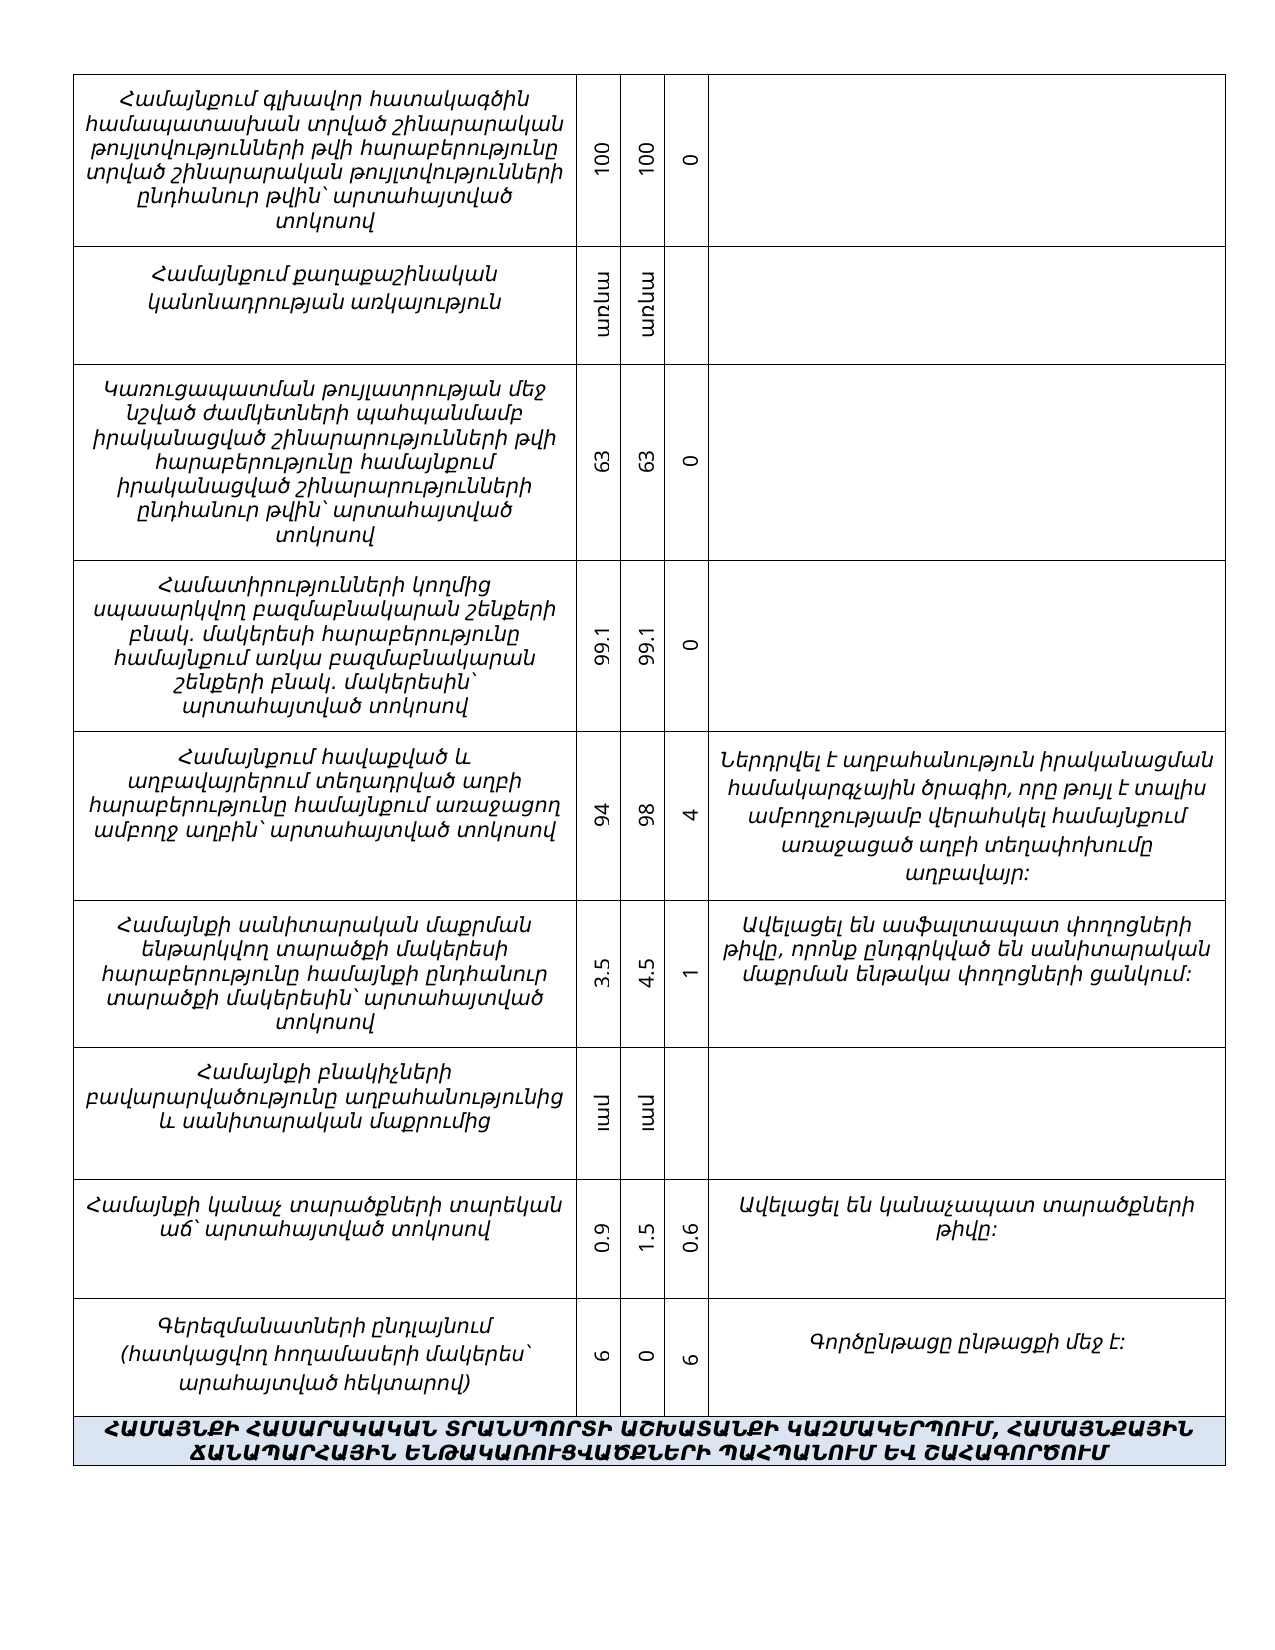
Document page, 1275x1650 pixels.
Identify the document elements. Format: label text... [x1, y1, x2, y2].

table_cell 4.5 [621, 901, 664, 1047]
table_cell [665, 1048, 708, 1179]
table_cell 99,1 [577, 561, 620, 731]
table_cell լավ [577, 1048, 620, 1179]
table_cell Համայնքում հավաքված և աղբավայրերում տեղադրված աղբի հարաբերությունը համայնքում առաջացող ամբողջ աղբին՝ արտահայտված տոկոսով [74, 732, 576, 899]
table_cell [709, 365, 1225, 559]
table_cell [709, 75, 1225, 246]
table_cell Համայնքի սանիտարական մաքրման ենթարկվող տարածքի մակերեսի հարաբերությունը համայնքի ընդհանուր տարածքի մակերեսին՝ արտահայտված տոկոսով [74, 901, 576, 1047]
table_cell 0 [621, 1299, 664, 1416]
table_cell Կառուցապատման թույլատրության մեջ նշված ժամկետների պահպանմամբ իրականացված շինարարությունների թվի հարաբերությունը համայնքում իրականացված շինարարությունների ընդհանուր թվին՝ արտահայտված տոկոսով [74, 365, 576, 559]
table_cell լավ [621, 1048, 664, 1179]
table_cell 6 [665, 1299, 708, 1416]
table_cell Համայնքի բնակիչների բավարարվածությունը աղբահանությունից և սանիտարական մաքրումից [74, 1048, 576, 1179]
table_cell 1 [665, 901, 708, 1047]
table_cell Ավելացել են կանաչապատ տարածքների թիվը: [709, 1180, 1225, 1297]
table_cell առկա [621, 247, 664, 364]
table_cell 0 [665, 75, 708, 246]
table_cell 63 [621, 365, 664, 559]
table_cell 6 [577, 1299, 620, 1416]
table_cell 3,5 [577, 901, 620, 1047]
table_cell [665, 247, 708, 364]
table_cell Ներդրվել է աղբահանություն իրականացման համակարգչային ծրագիր, որը թույլ է տալիս ամբողջությամբ վերահսկել համայնքում առաջացած աղբի տեղափոխումը աղբավայր: [709, 732, 1225, 899]
table_cell 0 [665, 561, 708, 731]
table_cell 100 [577, 75, 620, 246]
table_cell 98 [621, 732, 664, 899]
table_cell 4 [665, 732, 708, 899]
table_cell [709, 247, 1225, 364]
table_cell 63 [577, 365, 620, 559]
table_cell Համայնքում քաղաքաշինական կանոնադրության առկայություն [74, 247, 576, 364]
table_cell Գերեզմանատների ընդլայնում (հատկացվող հողամասերի մակերես՝ արահայտված հեկտարով) [74, 1299, 576, 1416]
table_cell 0,9 [577, 1180, 620, 1297]
table_cell 99.1 [621, 561, 664, 731]
table_cell [709, 1048, 1225, 1179]
table_cell 100 [621, 75, 664, 246]
table_cell Համայնքի կանաչ տարածքների տարեկան աճ՝ արտահայտված տոկոսով [74, 1180, 576, 1297]
table_cell ՀԱՄԱՅՆՔԻ ՀԱՍԱՐԱԿԱԿԱՆ ՏՐԱՆՍՊՈՐՏԻ ԱՇԽԱՏԱՆՔԻ ԿԱԶՄԱԿԵՐՊՈՒՄ, ՀԱՄԱՅՆՔԱՅԻՆ ՃԱՆԱՊԱՐՀԱՅԻՆ ԵՆԹԱԿԱՌՈՒՑՎԱԾՔՆԵՐԻ ՊԱՀՊԱՆՈՒՄ ԵՎ ՇԱՀԱԳՈՐԾՈՒՄ [74, 1417, 1225, 1465]
table_cell Համայնքում գլխավոր հատակագծին համապատասխան տրված շինարարական թույլտվությունների թվի հարաբերությունը տրված շինարարական թույլտվությունների ընդհանուր թվին՝ արտահայտված տոկոսով [74, 75, 576, 246]
table_cell Համատիրությունների կողմից սպասարկվող բազմաբնակարան շենքերի բնակ. մակերեսի հարաբերությունը համայնքում առկա բազմաբնակարան շենքերի բնակ. մակերեսին՝ արտահայտված տոկոսով [74, 561, 576, 731]
table_cell Ավելացել են ասֆալտապատ փողոցների թիվը, որոնք ընդգրկված են սանիտարական մաքրման ենթակա փողոցների ցանկում: [709, 901, 1225, 1047]
table_cell 0.6 [665, 1180, 708, 1297]
table_cell 94 [577, 732, 620, 899]
table_cell առկա [577, 247, 620, 364]
table_cell [709, 561, 1225, 731]
table_cell 1.5 [621, 1180, 664, 1297]
table_cell 0 [665, 365, 708, 559]
table_cell Գործընթացը ընթացքի մեջ է: [709, 1299, 1225, 1416]
